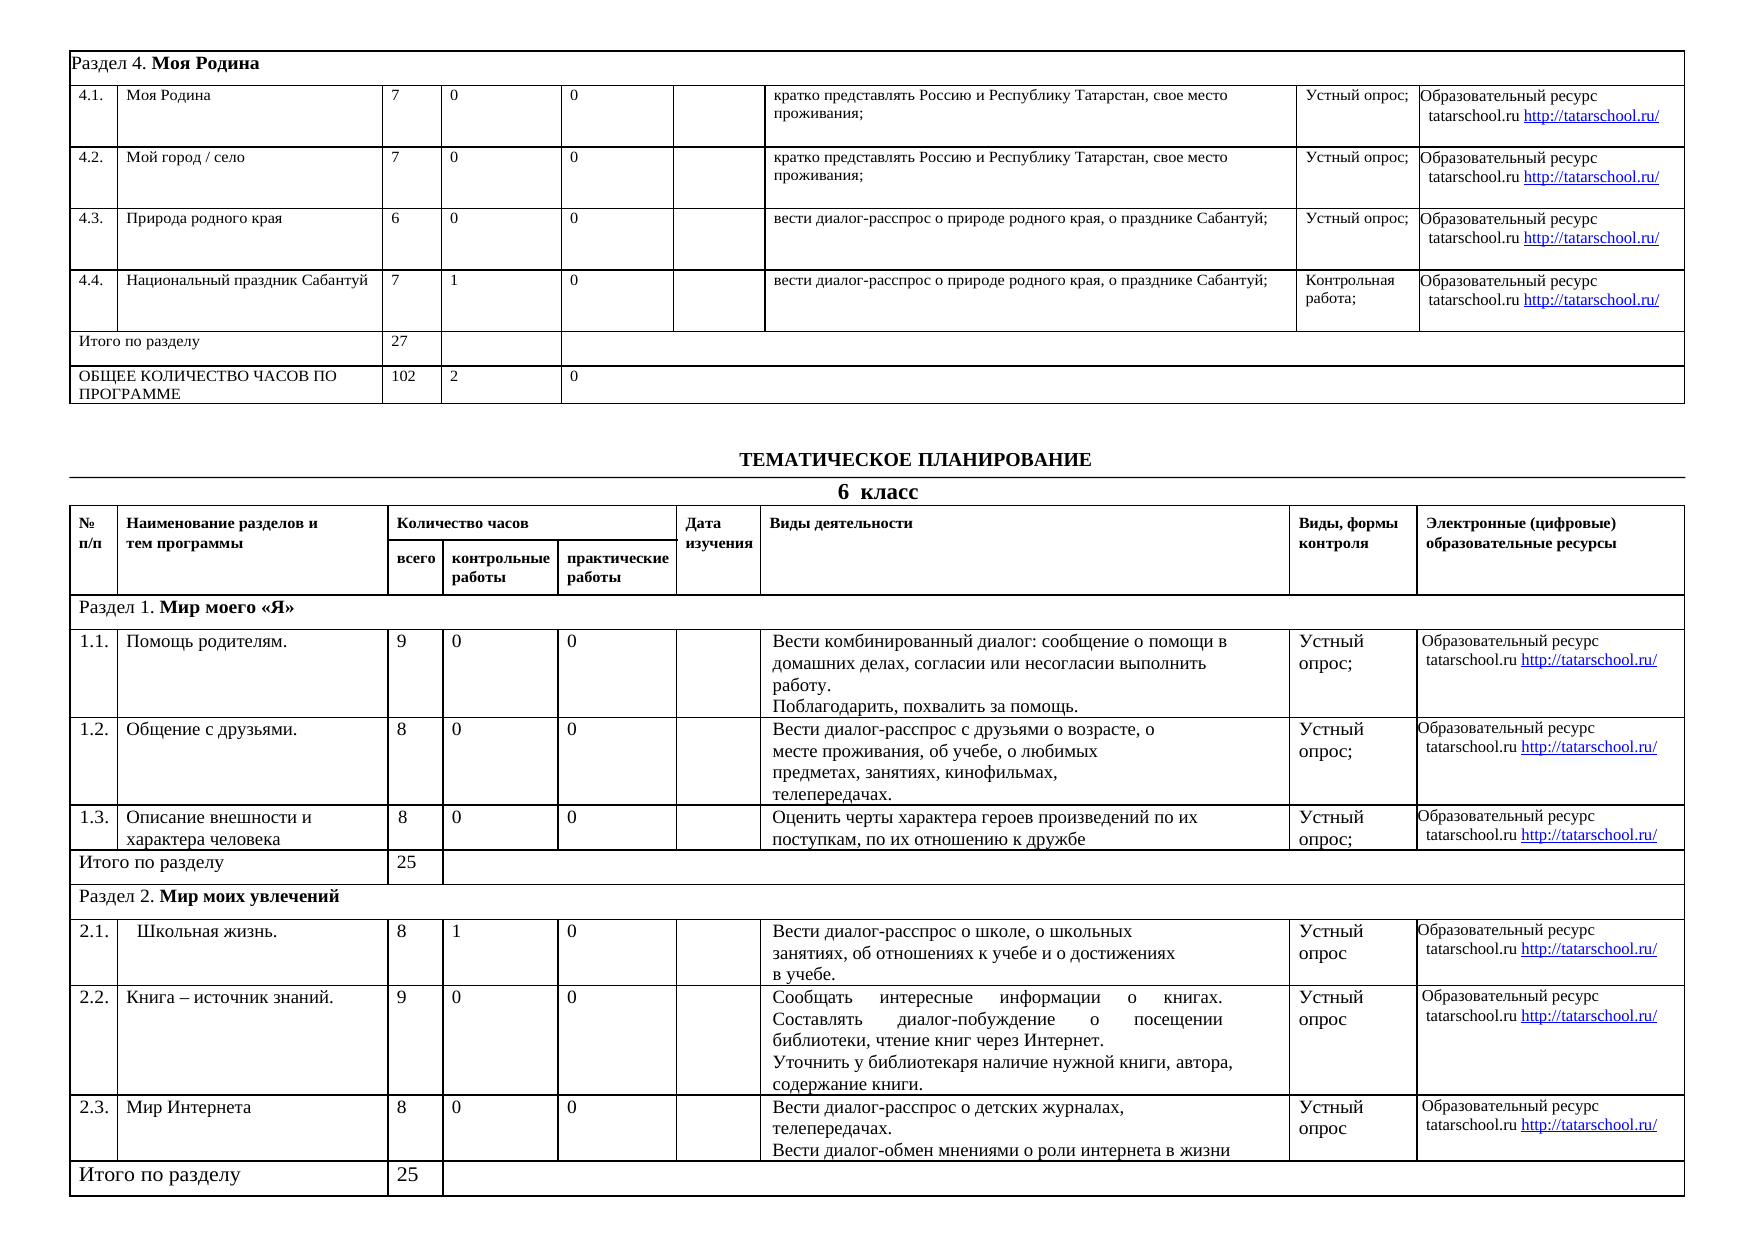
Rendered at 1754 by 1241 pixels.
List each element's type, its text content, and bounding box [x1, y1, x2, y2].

table_cell Описание внешности и характера человека [118, 806, 387, 849]
table_cell Общение с друзьями. [118, 718, 387, 804]
table_cell Мир Интернета [118, 1096, 387, 1160]
table_cell контрольные работы [444, 541, 557, 594]
table_cell 1.3. [71, 806, 117, 849]
table_cell Моя Родина [118, 86, 382, 146]
table_cell 0 [444, 1096, 557, 1160]
table_cell 4.3. [71, 209, 117, 269]
table_cell 0 [444, 718, 557, 804]
table_cell 0 [559, 920, 676, 985]
table_cell Итого по разделу [71, 1162, 387, 1195]
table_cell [1418, 1096, 1684, 1160]
table_cell вести диалог-расспрос о природе родного края, о празднике Сабантуй; [766, 271, 1296, 331]
table_cell 8 [389, 718, 442, 804]
table_cell 6 [383, 209, 441, 269]
table_cell [674, 271, 764, 331]
table_cell Образовательный ресурс tatarschool.ru http://tatarschool.ru/ [1418, 920, 1684, 985]
table_cell Вести диалог-расспрос с друзьями о возрасте, о месте проживания, об учебе, о любимых предметах, занятиях, кинофильмах, телепередачах. [761, 718, 1289, 804]
table_cell Национальный праздник Сабантуй [118, 271, 382, 331]
table_cell 1 [444, 920, 557, 985]
table_cell 1 [442, 271, 561, 331]
table_cell Устный опрос; [1290, 718, 1416, 804]
table_header Электронные (цифровые) образовательные ресурсы [1418, 506, 1684, 594]
table_cell 0 [559, 986, 676, 1094]
table_cell [444, 851, 1684, 884]
table_cell 0 [444, 630, 557, 717]
table_cell Раздел 2. Мир моих увлечений [71, 885, 1684, 918]
table_cell 2 [442, 367, 561, 403]
table_cell [677, 718, 760, 804]
table_cell Вести диалог-расспрос о детских журналах, телепередачах. Вести диалог-обмен мнениями о роли интернета в жизни [761, 1096, 1289, 1160]
table_cell [442, 332, 561, 365]
table_cell ОБЩЕЕ КОЛИЧЕСТВО ЧАСОВ ПО ПРОГРАММЕ [71, 367, 382, 403]
table_cell Контрольная работа; [1297, 271, 1419, 331]
table_cell 0 [442, 148, 561, 208]
table_cell 102 [383, 367, 441, 403]
table_cell Образовательный ресурс tatarschool.ru http://tatarschool.ru/ [1418, 630, 1684, 717]
table_cell 0 [562, 86, 673, 146]
table_cell 0 [444, 986, 557, 1094]
table_cell 9 [389, 986, 442, 1094]
table_cell 7 [383, 271, 441, 331]
table_cell Образовательный ресурс tatarschool.ru http://tatarschool.ru/ [1418, 806, 1684, 849]
table_cell 7 [383, 148, 441, 208]
table_cell Итого по разделу [71, 332, 382, 365]
table_cell всего [389, 541, 442, 594]
table_cell Раздел 1. Мир моего «Я» [71, 596, 1684, 629]
table_cell 0 [559, 630, 676, 717]
table_cell вести диалог-расспрос о природе родного края, о празднике Сабантуй; [766, 209, 1296, 269]
table_cell 0 [442, 86, 561, 146]
table_cell 0 [562, 271, 673, 331]
table_cell Оценить черты характера героев произведений по их поступкам, по их отношению к дружбе [761, 806, 1289, 849]
table_cell [677, 630, 760, 717]
table_header Количество часов [389, 506, 676, 539]
table_cell 0 [562, 367, 1684, 403]
table_header Наименование разделов и тем программы [118, 506, 387, 594]
table_cell Мой город / село [118, 148, 382, 208]
table_cell 0 [444, 806, 557, 849]
table_cell Итого по разделу [71, 851, 387, 884]
table_cell [562, 332, 1684, 365]
table_cell 0 [559, 1096, 676, 1160]
table_header Дата изучения [677, 506, 760, 594]
table_header № п/п [71, 506, 117, 594]
table_cell 8 [389, 920, 442, 985]
table_cell Устный опрос; [1297, 209, 1419, 269]
table_header Виды деятельности [761, 506, 1289, 594]
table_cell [1420, 86, 1684, 146]
table_cell Образовательный ресурс tatarschool.ru http://tatarschool.ru/ [1420, 148, 1684, 208]
table_cell кратко представлять Россию и Республику Татарстан, свое место проживания; [766, 148, 1296, 208]
table_cell 2.3. [71, 1096, 117, 1160]
table_cell 0 [562, 209, 673, 269]
table_cell 0 [442, 209, 561, 269]
table_cell 2.2. [71, 986, 117, 1094]
table_cell 4.1. [71, 86, 117, 146]
table_cell Помощь родителям. [118, 630, 387, 717]
table_cell [444, 1162, 1684, 1195]
table_cell [674, 148, 764, 208]
table_cell 27 [383, 332, 441, 365]
table_cell Образовательный ресурс tatarschool.ru http://tatarschool.ru/ [1418, 986, 1684, 1094]
table_cell Устный опрос [1290, 1096, 1416, 1160]
table_cell Устный опрос; [1290, 630, 1416, 717]
table_cell Вести диалог-расспрос о школе, о школьных занятиях, об отношениях к учебе и о достижениях в учебе. [761, 920, 1289, 985]
table_cell 2.1. [71, 920, 117, 985]
table_cell Устный опрос; [1290, 806, 1416, 849]
table_cell 1.1. [71, 630, 117, 717]
table_cell 9 [389, 630, 442, 717]
table_cell Устный опрос [1290, 986, 1416, 1094]
table_cell Школьная жизнь. [118, 920, 387, 985]
table_cell 1.2. [71, 718, 117, 804]
table_cell практические работы [559, 541, 676, 594]
table_cell 25 [389, 1162, 442, 1195]
table_cell Природа родного края [118, 209, 382, 269]
table_cell Раздел 4. Моя Родина [71, 52, 1684, 85]
table_cell кратко представлять Россию и Республику Татарстан, свое место проживания; [766, 86, 1296, 146]
table_cell [677, 1096, 760, 1160]
table_cell 0 [559, 806, 676, 849]
table_cell 8 [389, 806, 442, 849]
table_cell Образовательный ресурс tatarschool.ru http://tatarschool.ru/ [1420, 271, 1684, 331]
table_cell [677, 986, 760, 1094]
table_cell [674, 209, 764, 269]
table_cell Вести комбинированный диалог: сообщение о помощи в домашних делах, согласии или несогласии выполнить работу. Поблагодарить, похвалить за помощь. [761, 630, 1289, 717]
table_cell Устный опрос; [1297, 86, 1419, 146]
table_cell Образовательный ресурс tatarschool.ru http://tatarschool.ru/ [1420, 209, 1684, 269]
table_cell 8 [389, 1096, 442, 1160]
text ТЕМАТИЧЕСКОЕ ПЛАНИРОВАНИЕ [69, 448, 1698, 471]
table_cell [677, 806, 760, 849]
table_cell 7 [383, 86, 441, 146]
table_cell [677, 920, 760, 985]
table_cell Устный опрос; [1297, 148, 1419, 208]
table_cell Книга – источник знаний. [118, 986, 387, 1094]
table_cell 4.4. [71, 271, 117, 331]
table_cell 0 [559, 718, 676, 804]
table_cell 4.2. [71, 148, 117, 208]
table_cell Сообщать интересные информации о книгах. Составлять диалог-побуждение о посещении библиотеки, чтение книг через Интернет. Уточнить у библиотекаря наличие нужной книги, автора, содержание книги. [761, 986, 1289, 1094]
table_cell Образовательный ресурс tatarschool.ru http://tatarschool.ru/ [1418, 718, 1684, 804]
table_cell 0 [562, 148, 673, 208]
table_cell Устный опрос [1290, 920, 1416, 985]
table_cell 25 [389, 851, 442, 884]
text 6 класс [58, 471, 1698, 505]
table_cell [674, 86, 764, 146]
table_header Виды, формы контроля [1290, 506, 1416, 594]
